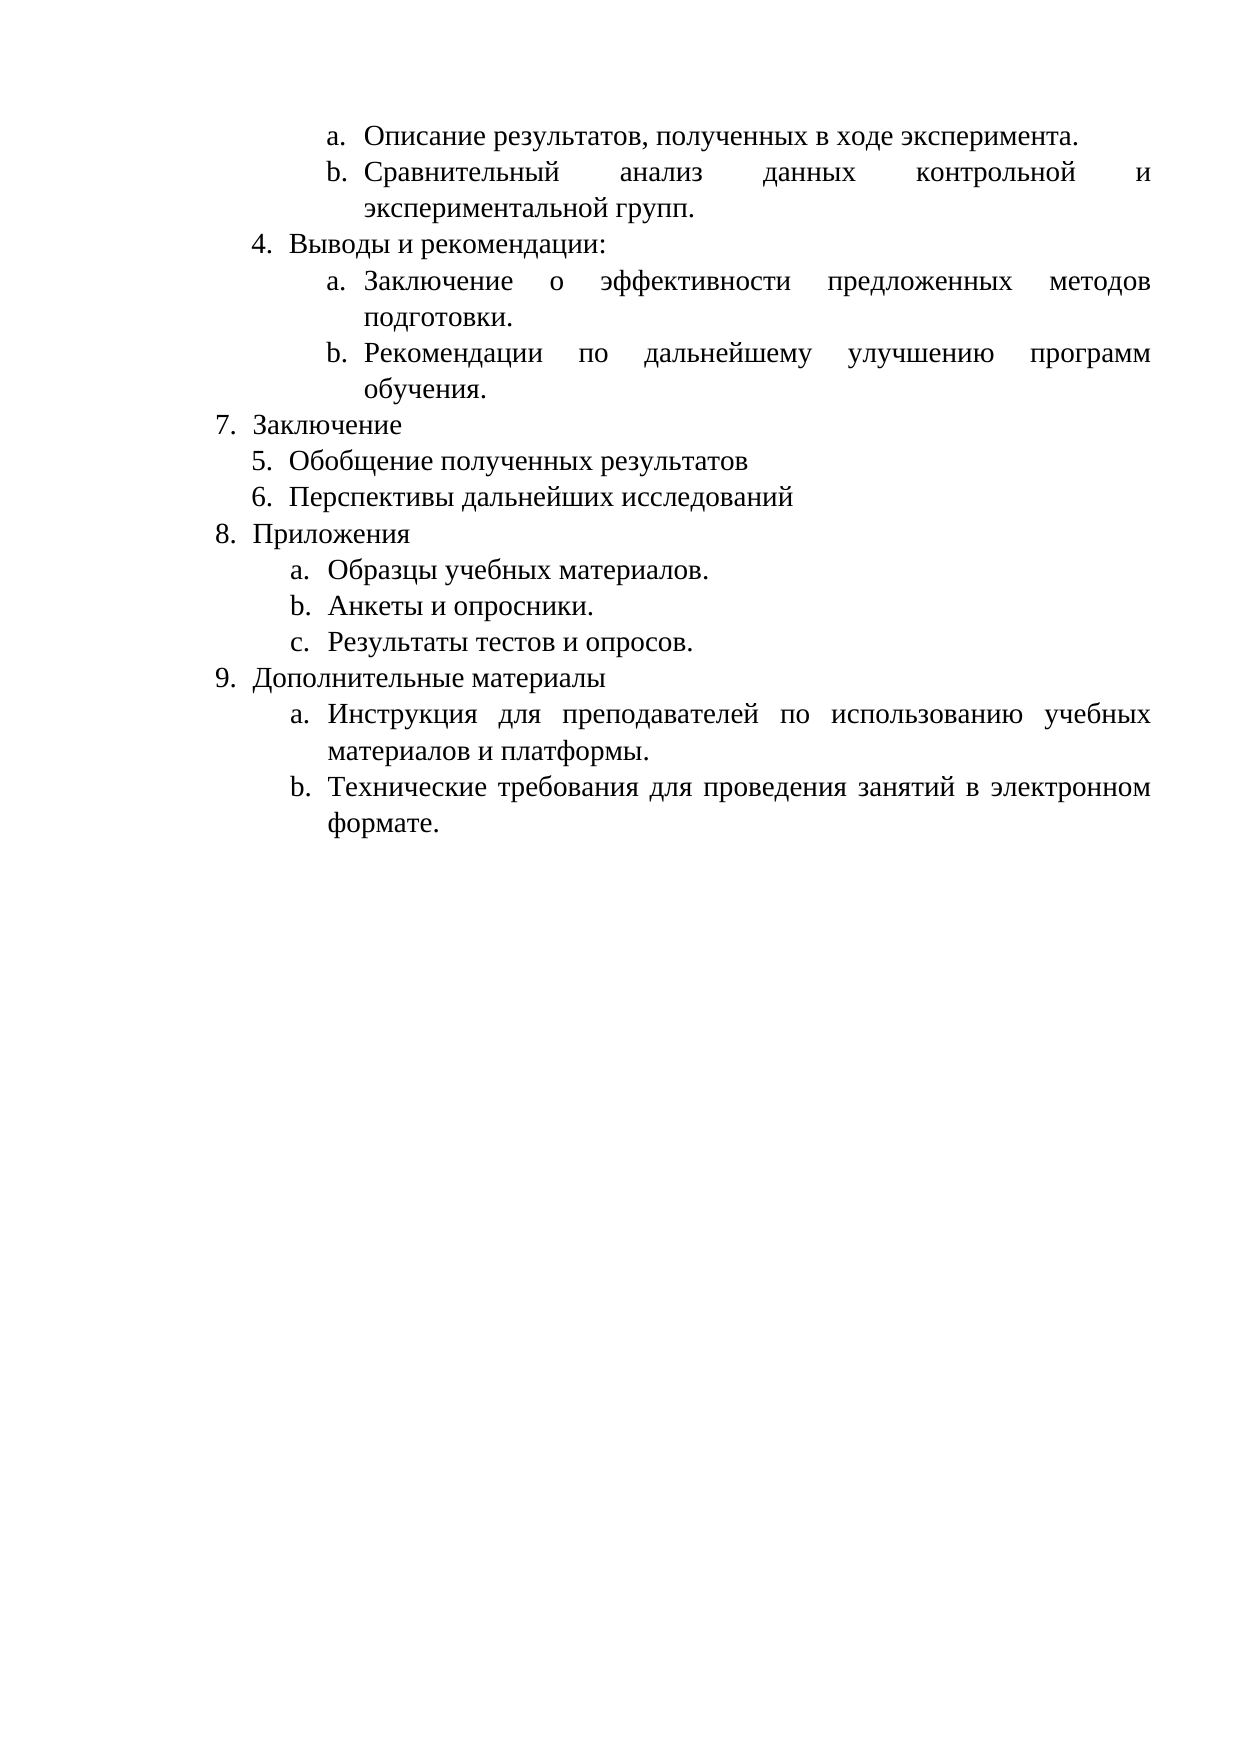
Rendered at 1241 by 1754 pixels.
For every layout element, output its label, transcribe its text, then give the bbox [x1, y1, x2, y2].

list Обобщение полученных результатов [251, 443, 1152, 477]
list Инструкция для преподавателей по использованию учебных материалов и платформы. [290, 696, 1152, 766]
list Результаты тестов и опросов. [290, 624, 1152, 658]
list Образцы учебных материалов. [290, 552, 1152, 585]
list Описание результатов, полученных в ходе эксперимента. [326, 118, 1152, 152]
list Перспективы дальнейших исследований [251, 479, 1152, 513]
list Анкеты и опросники. [290, 588, 1152, 622]
list Дополнительные материалы [215, 660, 1152, 694]
list Технические требования для проведения занятий в электронном формате. [290, 769, 1152, 838]
list Рекомендации по дальнейшему улучшению программ обучения. [326, 335, 1152, 405]
list Выводы и рекомендации: [251, 227, 1152, 260]
list Сравнительный анализ данных контрольной и экспериментальной групп. [326, 154, 1152, 224]
list Заключение о эффективности предложенных методов подготовки. [326, 263, 1152, 332]
list Приложения [215, 516, 1152, 549]
list Заключение [215, 407, 1152, 441]
